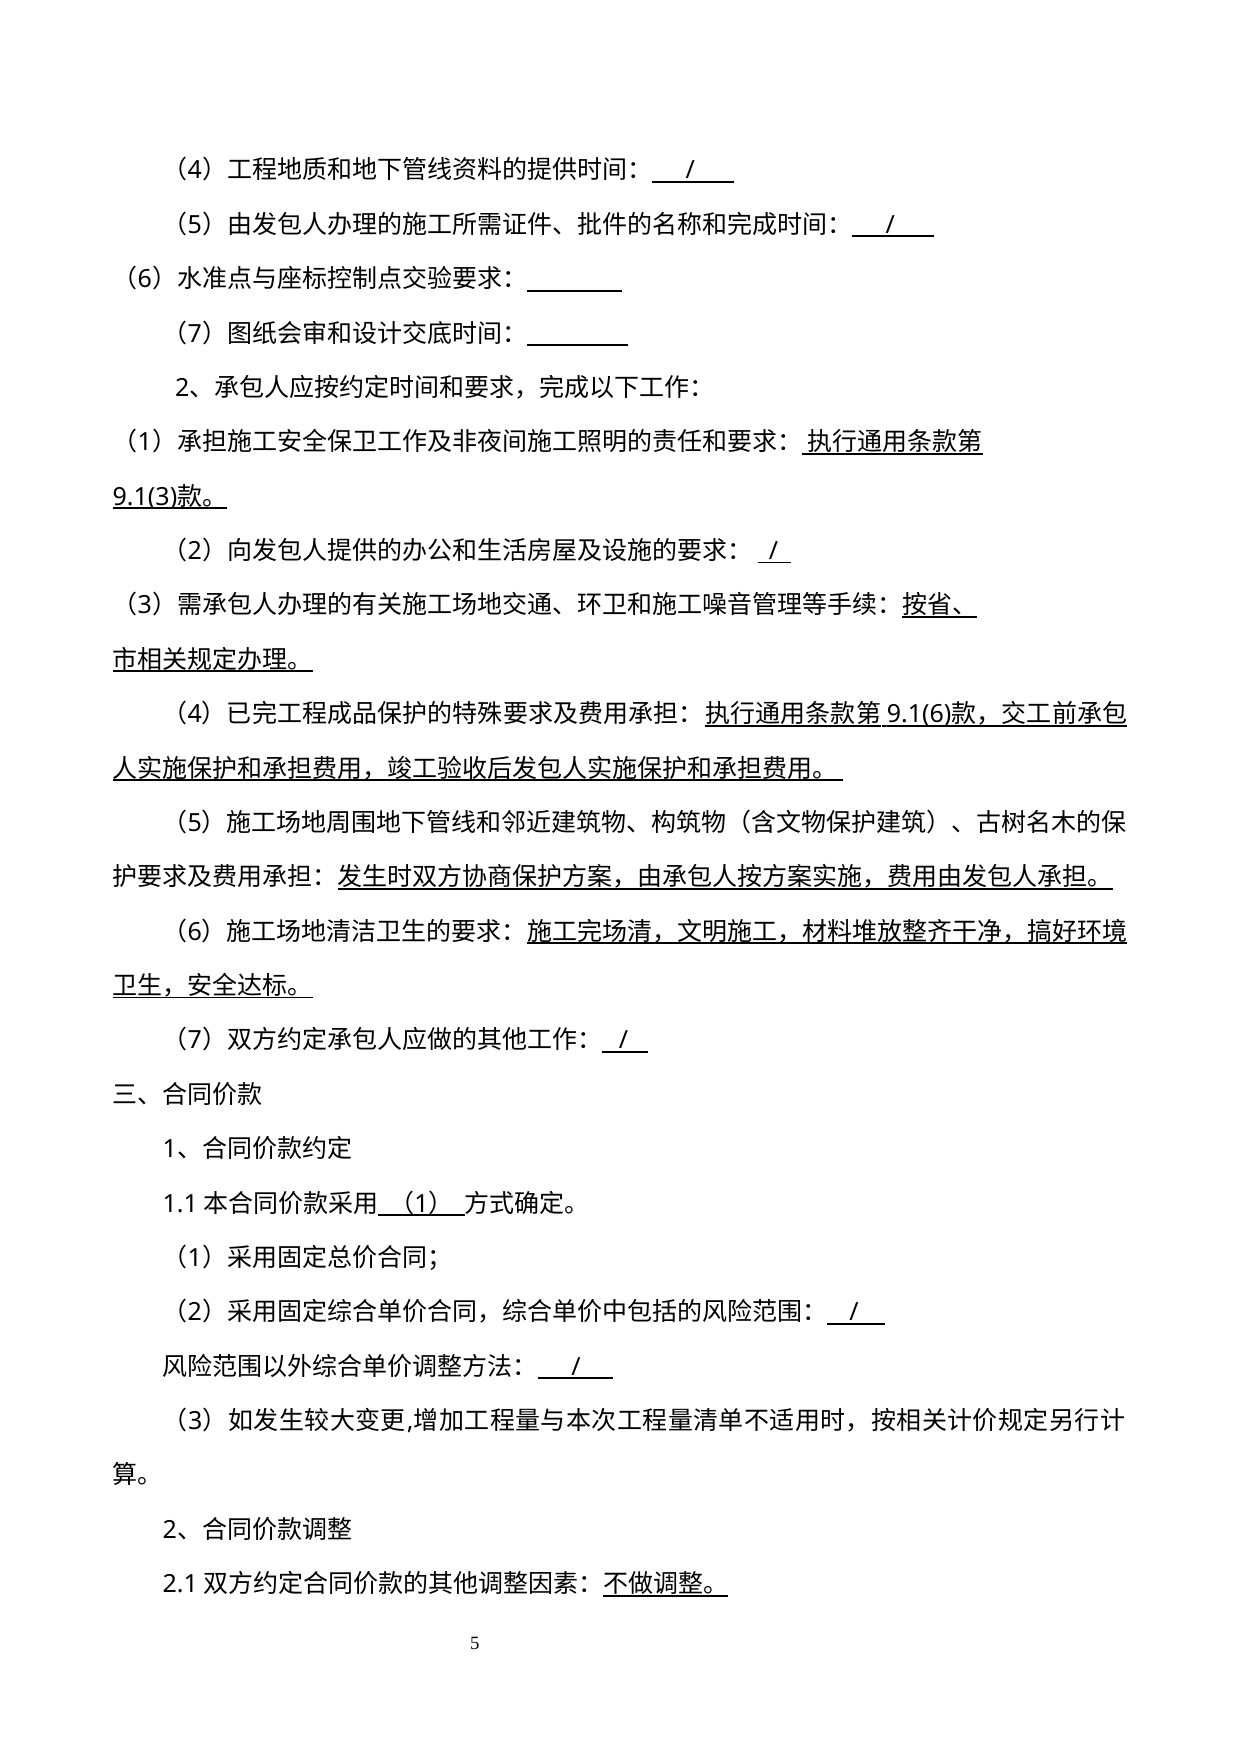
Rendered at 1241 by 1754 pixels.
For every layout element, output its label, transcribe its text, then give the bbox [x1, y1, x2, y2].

text （6）施工场地清洁卫生的要求：施工完场清，文明施工，材料堆放整齐干净，搞好环境卫生，安全达标。 [112, 911, 1128, 1002]
text 1、合同价款约定 [112, 1129, 1128, 1165]
text 9.1(3)款。 [112, 476, 1128, 512]
text （3）需承包人办理的有关施工场地交通、环卫和施工噪音管理等手续：按省、 [112, 585, 1128, 621]
text （4）已完工程成品保护的特殊要求及费用承担：执行通用条款第9.1(6)款，交工前承包人实施保护和承担费用，竣工验收后发包人实施保护和承担费用。 [112, 694, 1128, 784]
text （1）承担施工安全保卫工作及非夜间施工照明的责任和要求： 执行通用条款第 [112, 422, 1128, 458]
text 三、合同价款 [112, 1074, 1128, 1111]
text 风险范围以外综合单价调整方法： / [112, 1346, 1128, 1382]
text 2.1双方约定合同价款的其他调整因素：不做调整。 [112, 1564, 1128, 1600]
text （2）向发包人提供的办公和生活房屋及设施的要求： / [112, 531, 1128, 567]
text （6）水准点与座标控制点交验要求： [112, 259, 1128, 295]
text （2）采用固定综合单价合同，综合单价中包括的风险范围： / [112, 1292, 1128, 1328]
text （5）由发包人办理的施工所需证件、批件的名称和完成时间： / [112, 204, 1128, 241]
text （7）双方约定承包人应做的其他工作： / [112, 1020, 1128, 1056]
text （3）如发生较大变更,增加工程量与本次工程量清单不适用时，按相关计价规定另行计算。 [112, 1401, 1128, 1491]
text （1）采用固定总价合同； [112, 1237, 1128, 1274]
text （4）工程地质和地下管线资料的提供时间： / [112, 150, 1128, 186]
text 2、合同价款调整 [112, 1509, 1128, 1546]
text 2、承包人应按约定时间和要求，完成以下工作： [112, 367, 1128, 404]
text （5）施工场地周围地下管线和邻近建筑物、构筑物（含文物保护建筑）、古树名木的保护要求及费用承担：发生时双方协商保护方案，由承包人按方案实施，费用由发包人承担。 [112, 802, 1128, 893]
text （7）图纸会审和设计交底时间： [112, 313, 1128, 349]
text 1.1本合同价款采用 （1） 方式确定。 [112, 1183, 1128, 1219]
text 市相关规定办理。 [112, 639, 1128, 676]
